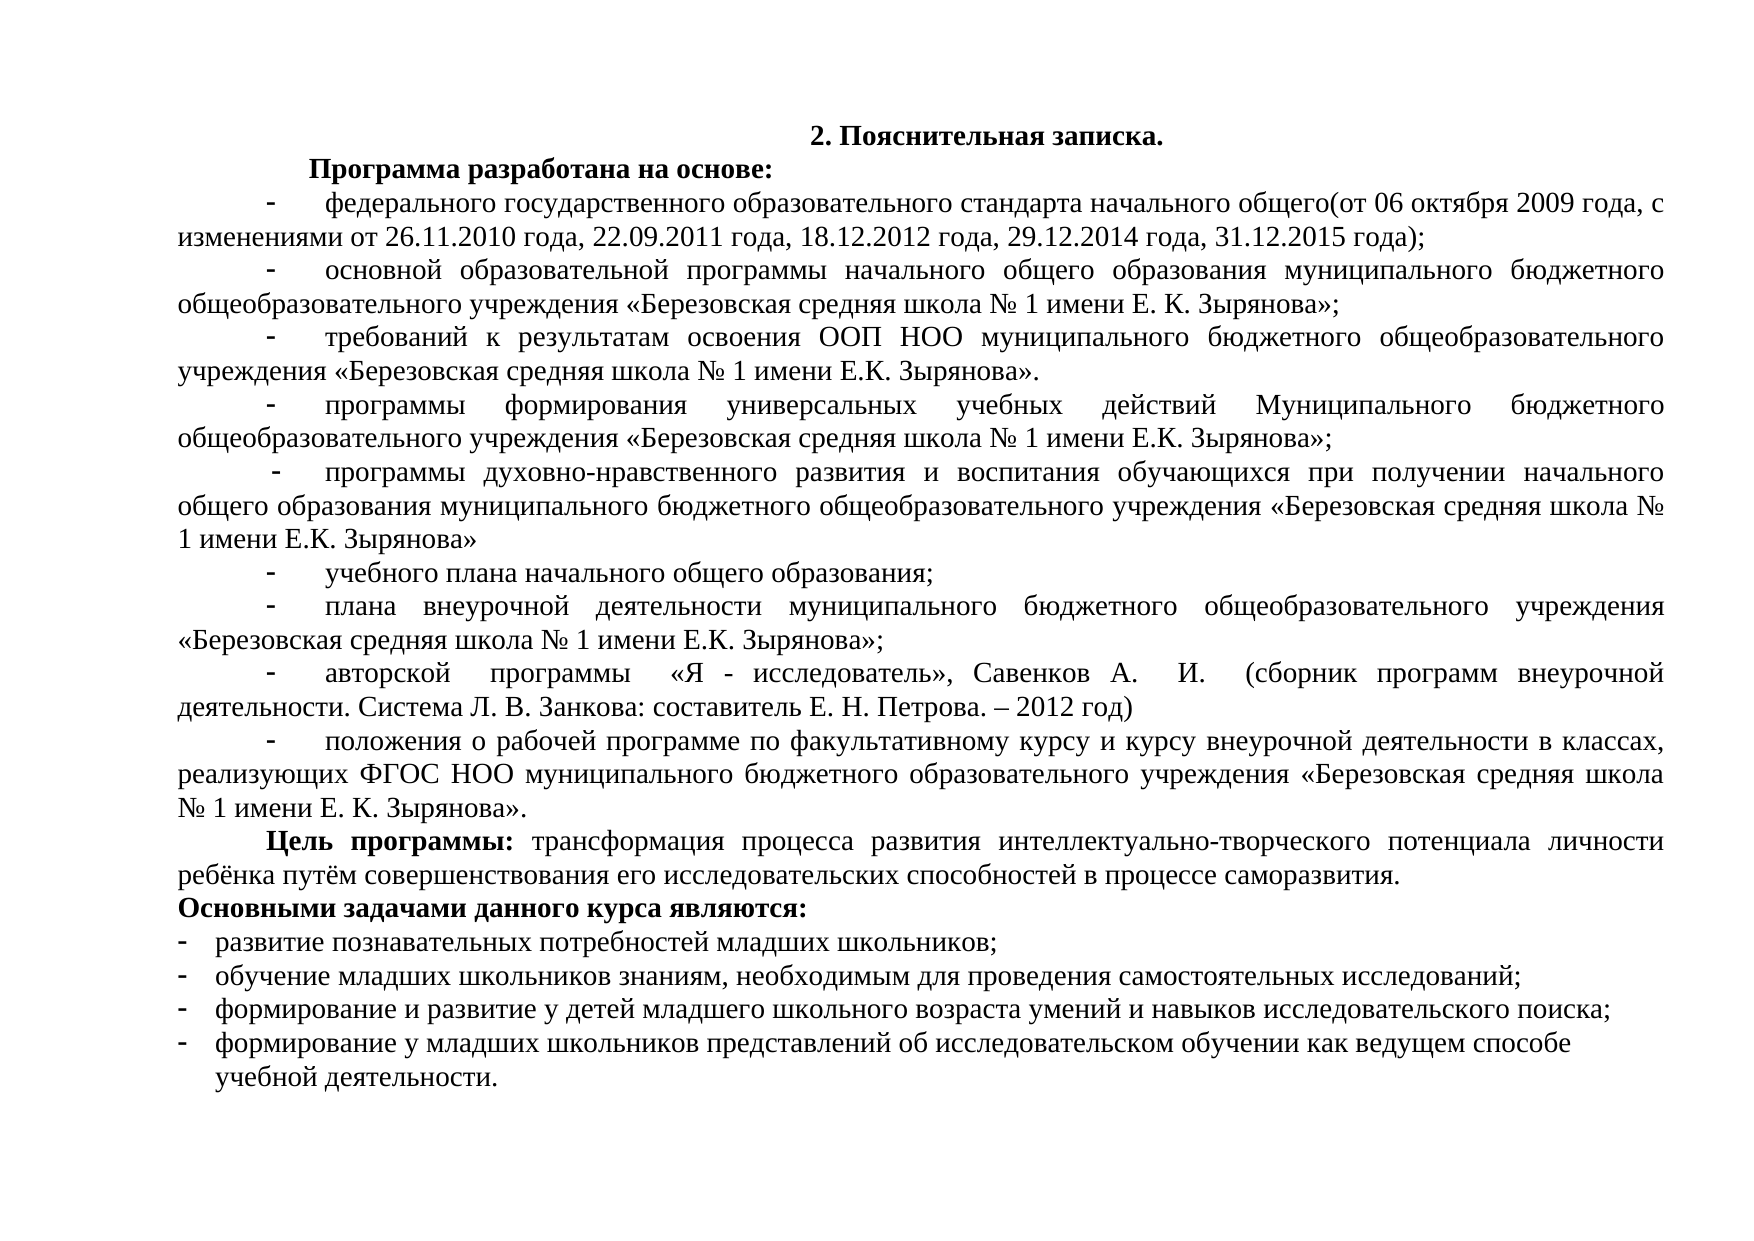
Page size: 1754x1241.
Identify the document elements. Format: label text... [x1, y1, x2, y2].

text Программа разработана на основе: [308, 152, 1665, 185]
list формирование у младших школьников представлений об исследовательском обучении как ведущем способе учебной деятельности. [177, 1025, 1665, 1092]
text Основными задачами данного курса являются: [177, 891, 1665, 924]
text Цель программы: трансформация процесса развития интеллектуально-творческого потенциала личности ребёнка путём совершенствования его исследовательских способностей в процессе саморазвития. [177, 823, 1665, 891]
list программы духовно-нравственного развития и воспитания обучающихся при получении начального общего образования муниципального бюджетного общеобразовательного учреждения «Березовская средняя школа № 1 имени Е.К. Зырянова» [177, 454, 1665, 555]
list основной образовательной программы начального общего образования муниципального бюджетного общеобразовательного учреждения «Березовская средняя школа № 1 имени Е. К. Зырянова»; [177, 252, 1665, 319]
list авторской программы «Я - исследователь», Савенков А. И. (сборник программ внеурочной деятельности. Система Л. В. Занкова: составитель Е. Н. Петрова. – 2012 год) [177, 656, 1665, 723]
list учебного плана начального общего образования; [177, 555, 1665, 588]
list обучение младших школьников знаниям, необходимым для проведения самостоятельных исследований; [177, 958, 1665, 991]
list положения о рабочей программе по факультативному курсу и курсу внеурочной деятельности в классах, реализующих ФГОС НОО муниципального бюджетного образовательного учреждения «Березовская средняя школа № 1 имени Е. К. Зырянова». [177, 723, 1665, 823]
list развитие познавательных потребностей младших школьников; [177, 924, 1665, 958]
list плана внеурочной деятельности муниципального бюджетного общеобразовательного учреждения «Березовская средняя школа № 1 имени Е.К. Зырянова»; [177, 588, 1665, 656]
list формирование и развитие у детей младшего школьного возраста умений и навыков исследовательского поиска; [177, 991, 1665, 1025]
list требований к результатам освоения ООП НОО муниципального бюджетного общеобразовательного учреждения «Березовская средняя школа № 1 имени Е.К. Зырянова». [177, 319, 1665, 387]
list федерального государственного образовательного стандарта начального общего(от 06 октября 2009 года, с изменениями от 26.11.2010 года, 22.09.2011 года, 18.12.2012 года, 29.12.2014 года, 31.12.2015 года); [177, 185, 1665, 252]
list программы формирования универсальных учебных действий Муниципального бюджетного общеобразовательного учреждения «Березовская средняя школа № 1 имени Е.К. Зырянова»; [177, 387, 1665, 454]
text 2. Пояснительная записка. [308, 118, 1665, 152]
